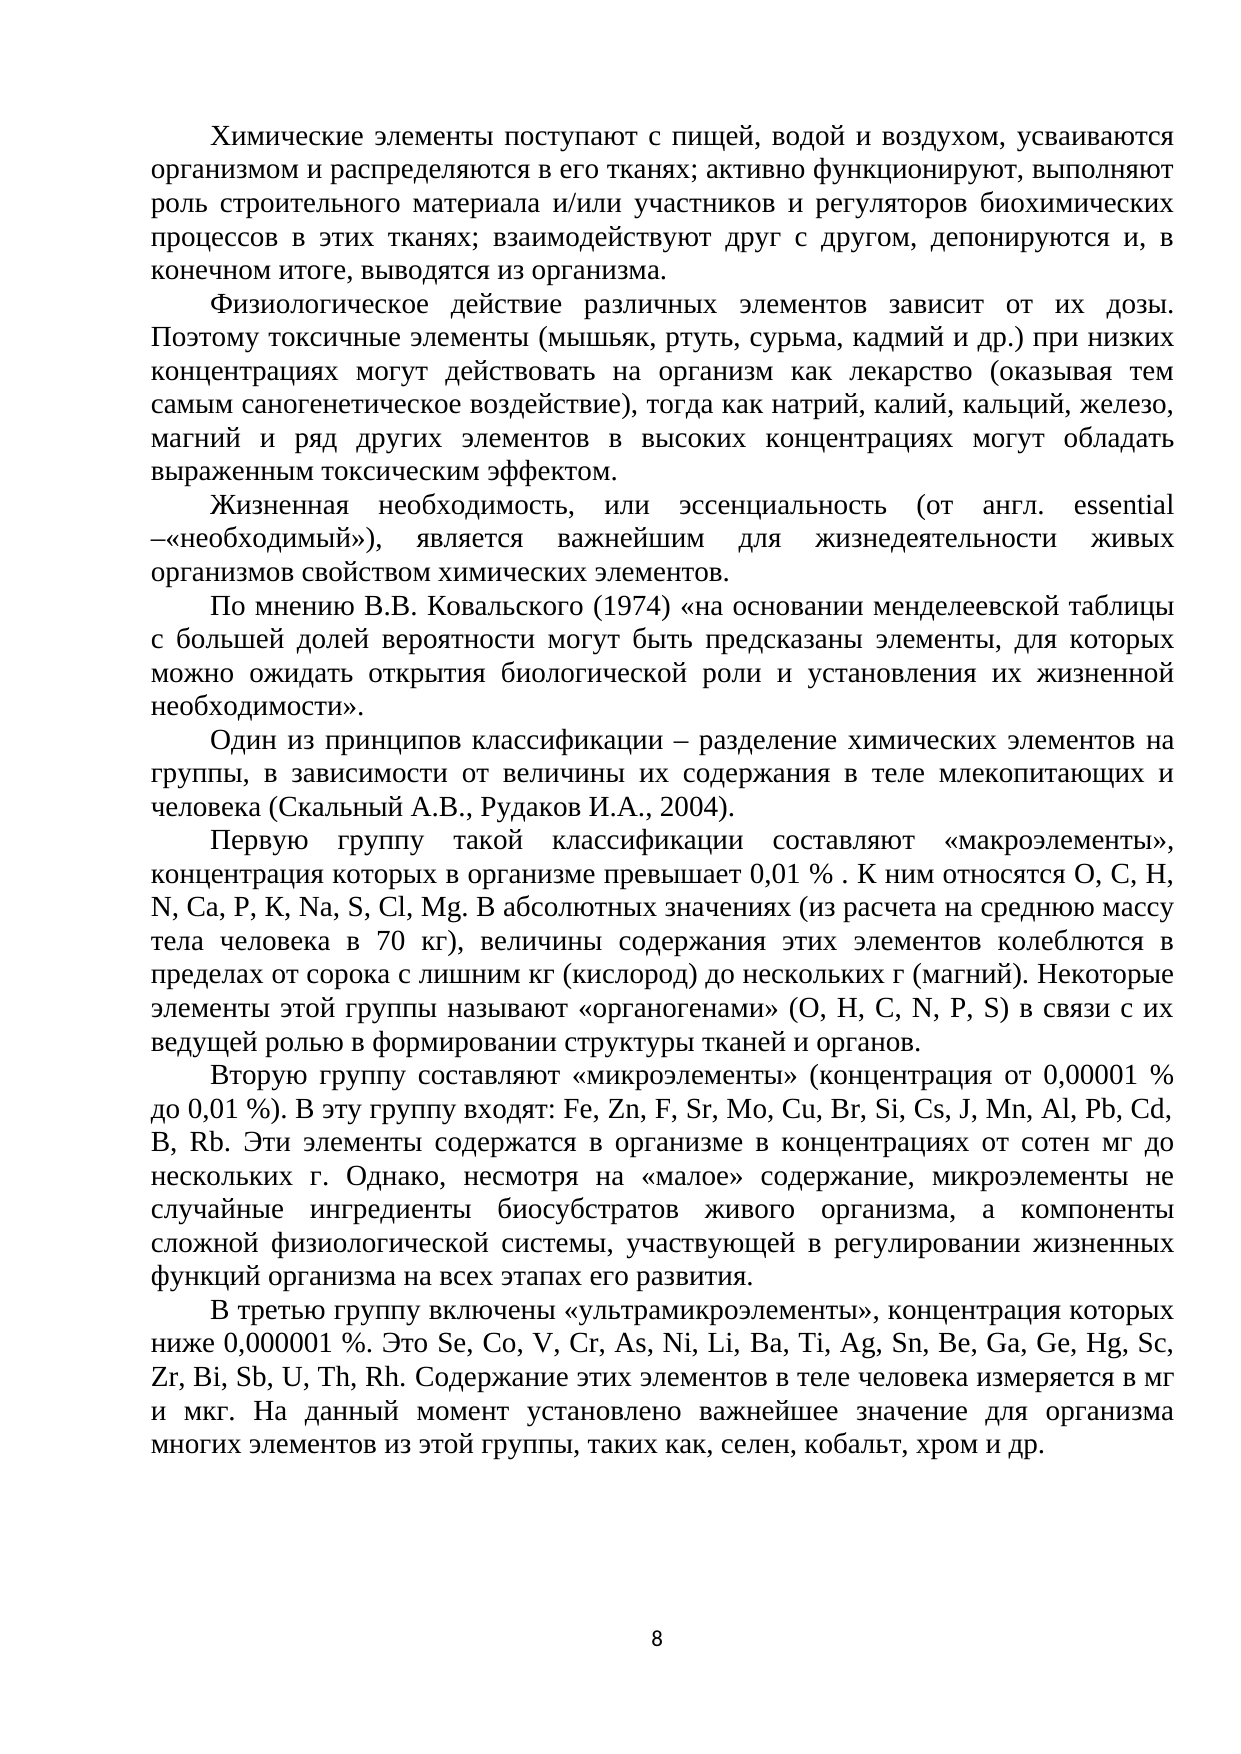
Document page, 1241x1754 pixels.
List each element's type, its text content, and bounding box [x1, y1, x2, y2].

text В третью группу включены «ультрамикроэлементы», концентрация которых ниже 0,000001 %. Это Se, Со, V, Cr, As, Ni, Li, Ва, Ti, Ag, Sn, Be, Ga, Ge, Hg, Sc, Zr, Bi, Sb, U, Th, Rh. Содержание этих элементов в теле человека измеряется в мг и мкг. На данный момент установлено важнейшее значение для организма многих элементов из этой группы, таких как, селен, кобальт, хром и др. [151, 1292, 1175, 1460]
text Жизненная необходимость, или эссенциальность (от англ. essential –«необходимый»), является важнейшим для жизнедеятельности живых организмов свойством химических элементов. [151, 487, 1175, 588]
text Химические элементы поступают с пищей, водой и воздухом, усваиваются организмом и распределяются в его тканях; активно функционируют, выполняют роль строительного материала и/или участников и регуляторов биохимических процессов в этих тканях; взаимодействуют друг с другом, депонируются и, в конечном итоге, выводятся из организма. [151, 118, 1175, 286]
text Физиологическое действие различных элементов зависит от их дозы. Поэтому токсичные элементы (мышьяк, ртуть, сурьма, кадмий и др.) при низких концентрациях могут действовать на организм как лекарство (оказывая тем самым саногенетическое воздействие), тогда как натрий, калий, кальций, железо, магний и ряд других элементов в высоких концентрациях могут обладать выраженным токсическим эффектом. [151, 286, 1175, 487]
text Вторую группу составляют «микроэлементы» (концентрация от 0,00001 % до 0,01 %). В эту группу входят: Fe, Zn, F, Sr, Mo, Cu, Br, Si, Cs, J, Mn, Al, Pb, Cd, B, Rb. Эти элементы содержатся в организме в концентрациях от сотен мг до нескольких г. Однако, несмотря на «малое» содержание, микроэлементы не случайные ингредиенты биосубстратов живого организма, а компоненты сложной физиологической системы, участвующей в регулировании жизненных функций организма на всех этапах его развития. [151, 1057, 1175, 1292]
text По мнению В.В. Ковальского (1974) «на основании менделеевской таблицы с большей долей вероятности могут быть предсказаны элементы, для которых можно ожидать открытия биологической роли и установления их жизненной необходимости». [151, 588, 1175, 722]
text Один из принципов классификации – разделение химических элементов на группы, в зависимости от величины их содержания в теле млекопитающих и человека (Скальный А.В., Рудаков И.А., 2004). [151, 722, 1175, 822]
text Первую группу такой классификации составляют «макроэлементы», концентрация которых в организме превышает 0,01 % . К ним относятся О, С, Н, N, Са, Р, К, Na, S, Cl, Mg. В абсолютных значениях (из расчета на среднюю массу тела человека в 70 кг), величины содержания этих элементов колеблются в пределах от сорока с лишним кг (кислород) до нескольких г (магний). Некоторые элементы этой группы называют «органогенами» (О, Н, С, N, Р, S) в связи с их ведущей ролью в формировании структуры тканей и органов. [151, 822, 1175, 1057]
